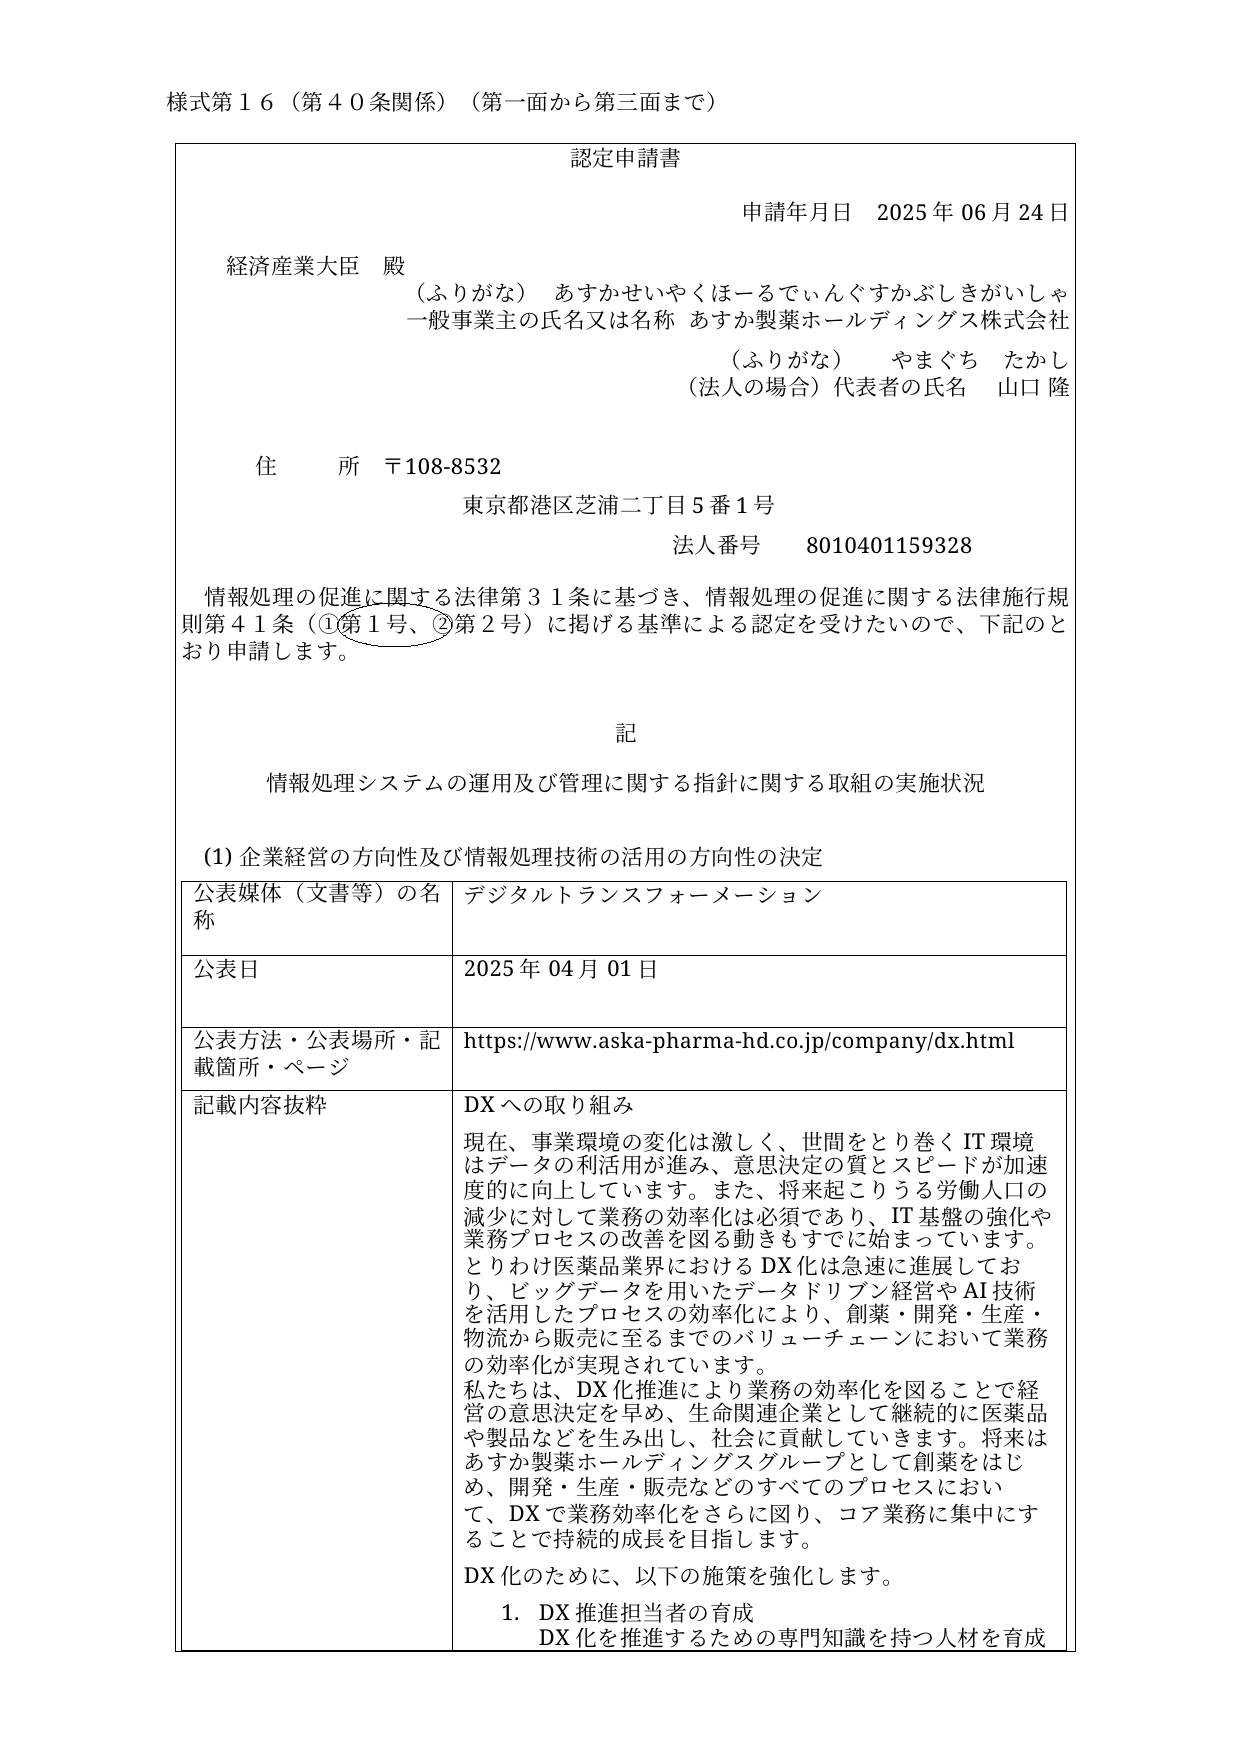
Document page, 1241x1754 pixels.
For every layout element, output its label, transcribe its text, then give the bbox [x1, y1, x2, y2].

text 様式第１６（第４０条関係）（第一面から第三面まで） [167, 89, 1070, 116]
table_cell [176, 719, 1075, 1651]
table_header 認定申請書 申請年月日 2025年 06月24日 経済産業大臣 殿 （ふりがな） あすかせいやくほーるでぃんぐすかぶしきがいしゃ 一般事業主の氏名又は名称 あすか製薬ホールディングス株式会社 （ふりがな） やまぐち たかし （法人の場合）代表者の氏名 山口 隆 住所 〒108-8532 東京都港区芝浦二丁目5番1号 法人番号 8010401159328 情報処理の促進に関する法律第３１条に基づき、情報処理の促進に関する法律施行規則第４１条（①第１号、②第２号）に掲げる基準による認定を受けたいので、下記のとおり申請します。 [176, 144, 1075, 719]
